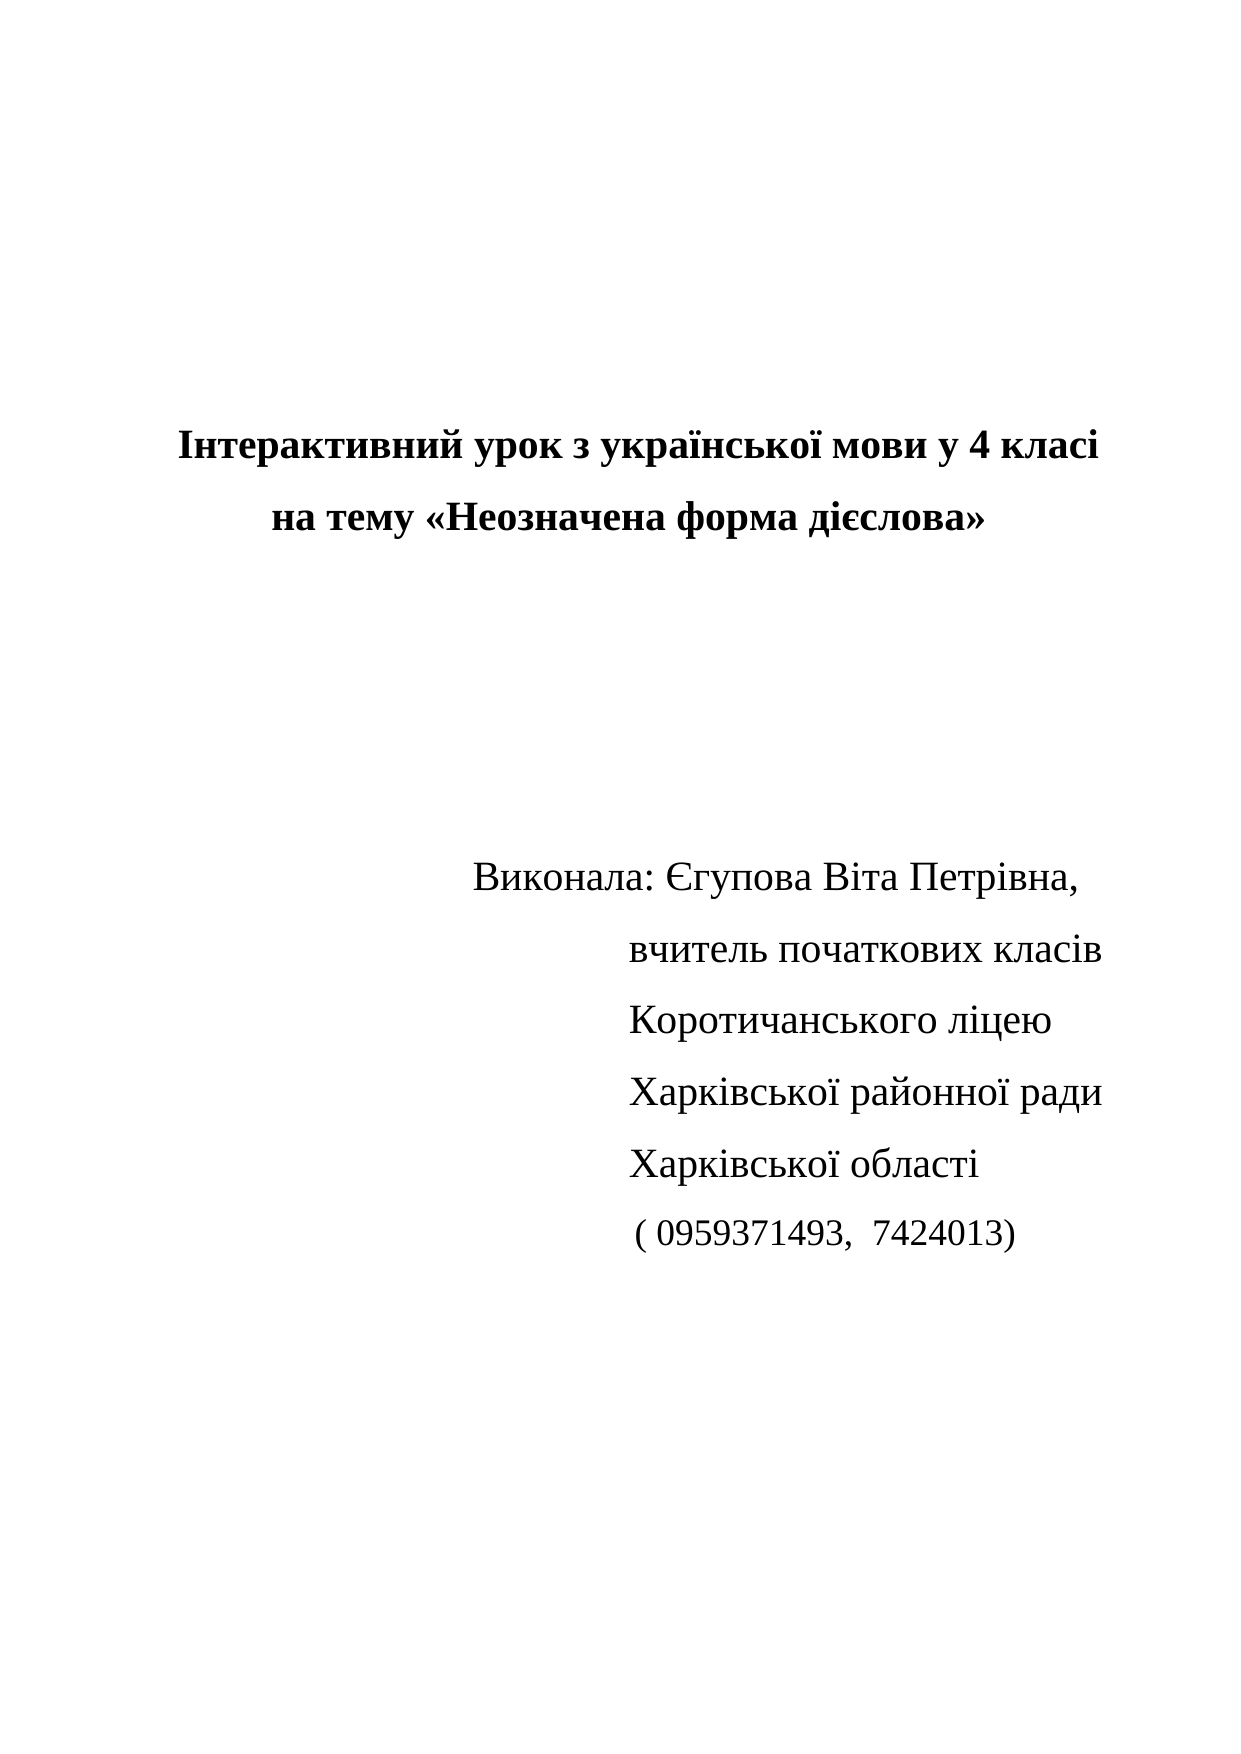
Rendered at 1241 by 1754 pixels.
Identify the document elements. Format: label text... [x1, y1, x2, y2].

text Харківської області [177, 1139, 1152, 1187]
text Інтерактивний урок з української мови у 4 класі [177, 420, 1152, 468]
text на тему «Неозначена форма дієслова» [177, 492, 1152, 540]
text Харківської районної ради [177, 1067, 1152, 1115]
text Коротичанського ліцею [177, 995, 1152, 1043]
text ( 0959371493, 7424013) [177, 1211, 1152, 1254]
text Виконала: Єгупова Віта Петрівна, [177, 851, 1152, 899]
text вчитель початкових класів [177, 923, 1152, 971]
